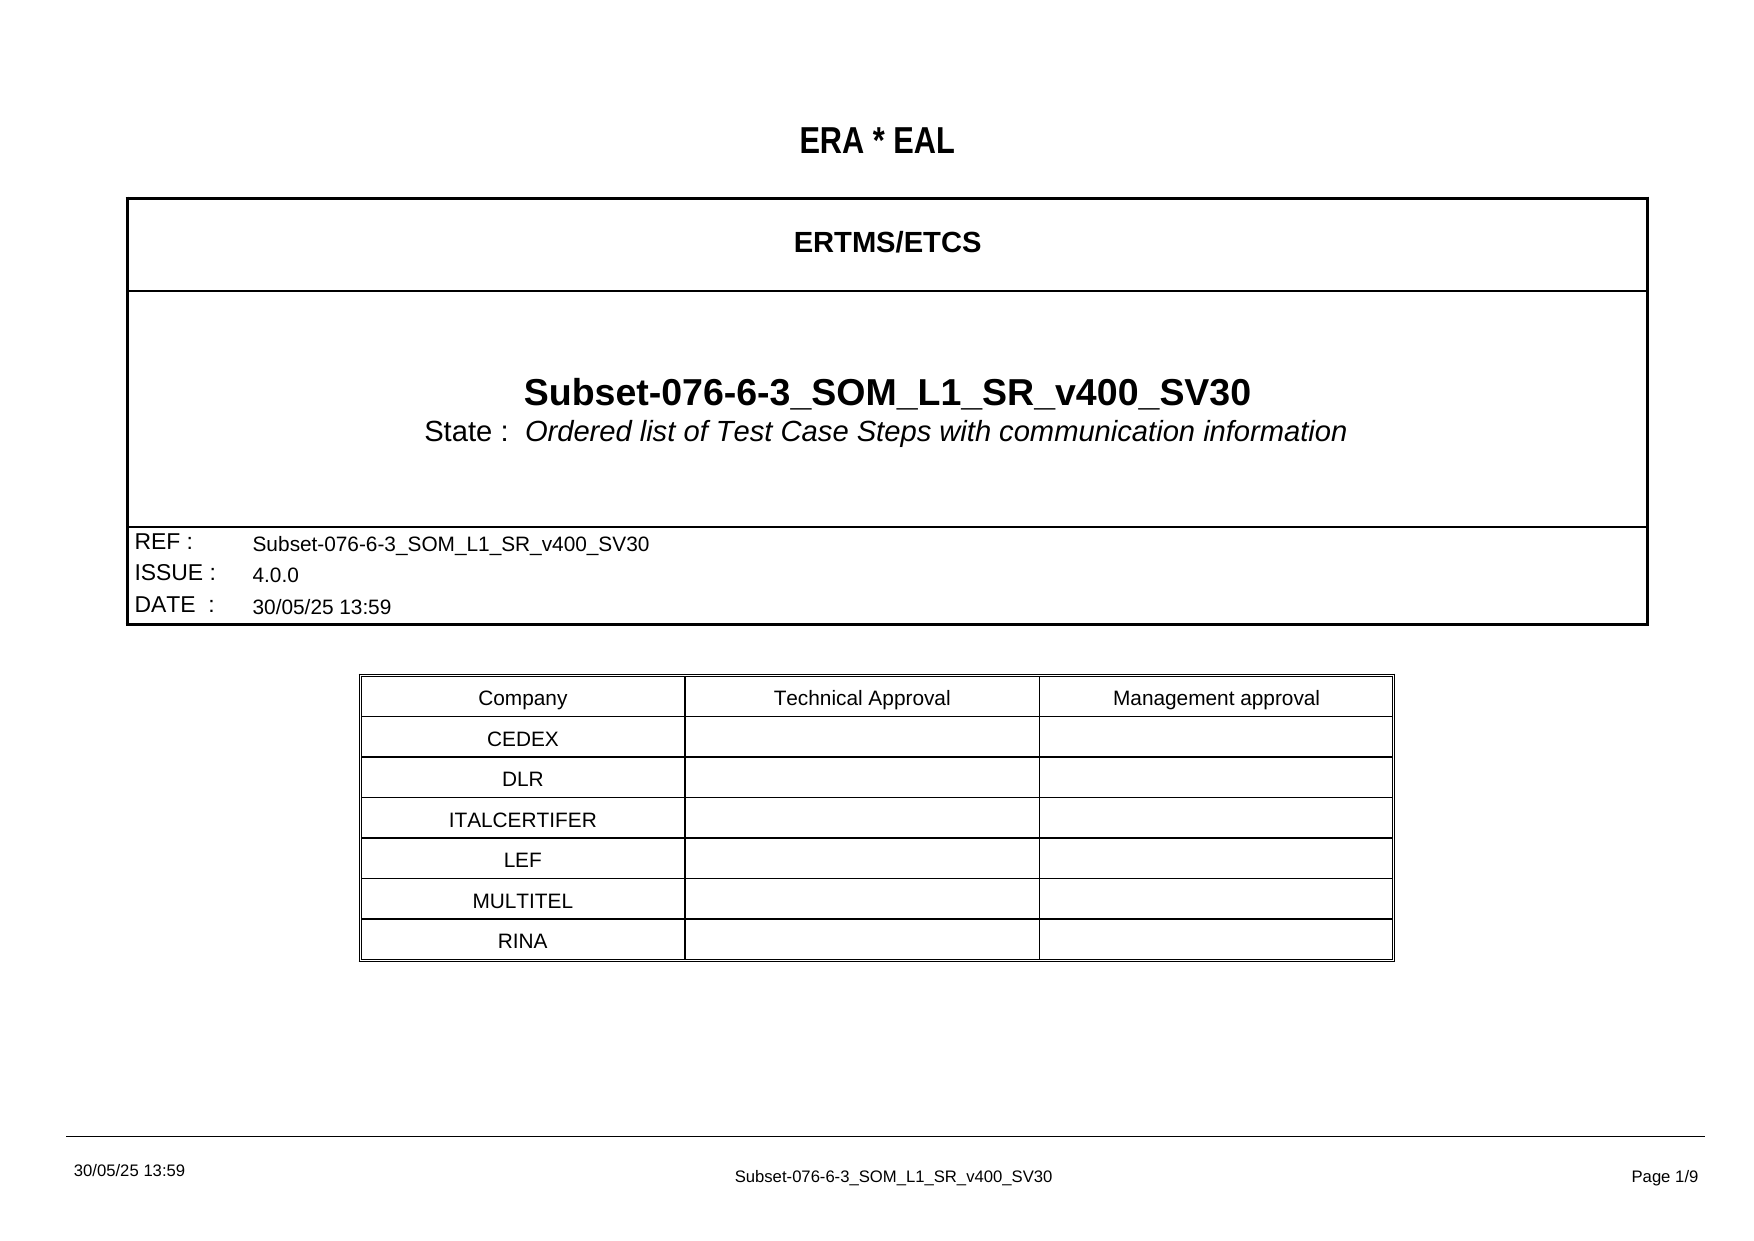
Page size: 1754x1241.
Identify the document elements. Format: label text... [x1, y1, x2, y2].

table_cell 30/05/25 13:59 [245, 591, 1646, 622]
table_cell MULTITEL [362, 879, 684, 918]
table_cell REF : [129, 528, 245, 559]
table_cell [1040, 879, 1392, 918]
table_cell [686, 798, 1039, 837]
table_cell [1040, 798, 1392, 837]
table_cell [1040, 920, 1392, 959]
table_cell [686, 758, 1039, 797]
table_cell Subset-076-6-3_SOM_L1_SR_v400_SV30 [245, 528, 1646, 559]
table_cell [686, 879, 1039, 918]
table_cell [1040, 717, 1392, 756]
table_cell [686, 839, 1039, 878]
table_cell 4.0.0 [245, 559, 1646, 591]
table_cell DATE : [129, 591, 245, 622]
table_cell CEDEX [362, 717, 684, 756]
table_header Management approval [1040, 677, 1392, 716]
table_cell ISSUE : [129, 559, 245, 591]
table_cell [686, 920, 1039, 959]
table_cell RINA [362, 920, 684, 959]
table_cell ITALCERTIFER [362, 798, 684, 837]
table_cell [1040, 839, 1392, 878]
table_cell [686, 717, 1039, 756]
table_header ERTMS/ETCS [129, 200, 1646, 290]
table_header Technical Approval [686, 677, 1039, 716]
table_header Company [362, 677, 684, 716]
table_cell LEF [362, 839, 684, 878]
table_cell Subset-076-6-3_SOM_L1_SR_v400_SV30 State : Ordered list of Test Case Steps with communication information [129, 292, 1646, 526]
table_cell DLR [362, 758, 684, 797]
table_cell [1040, 758, 1392, 797]
